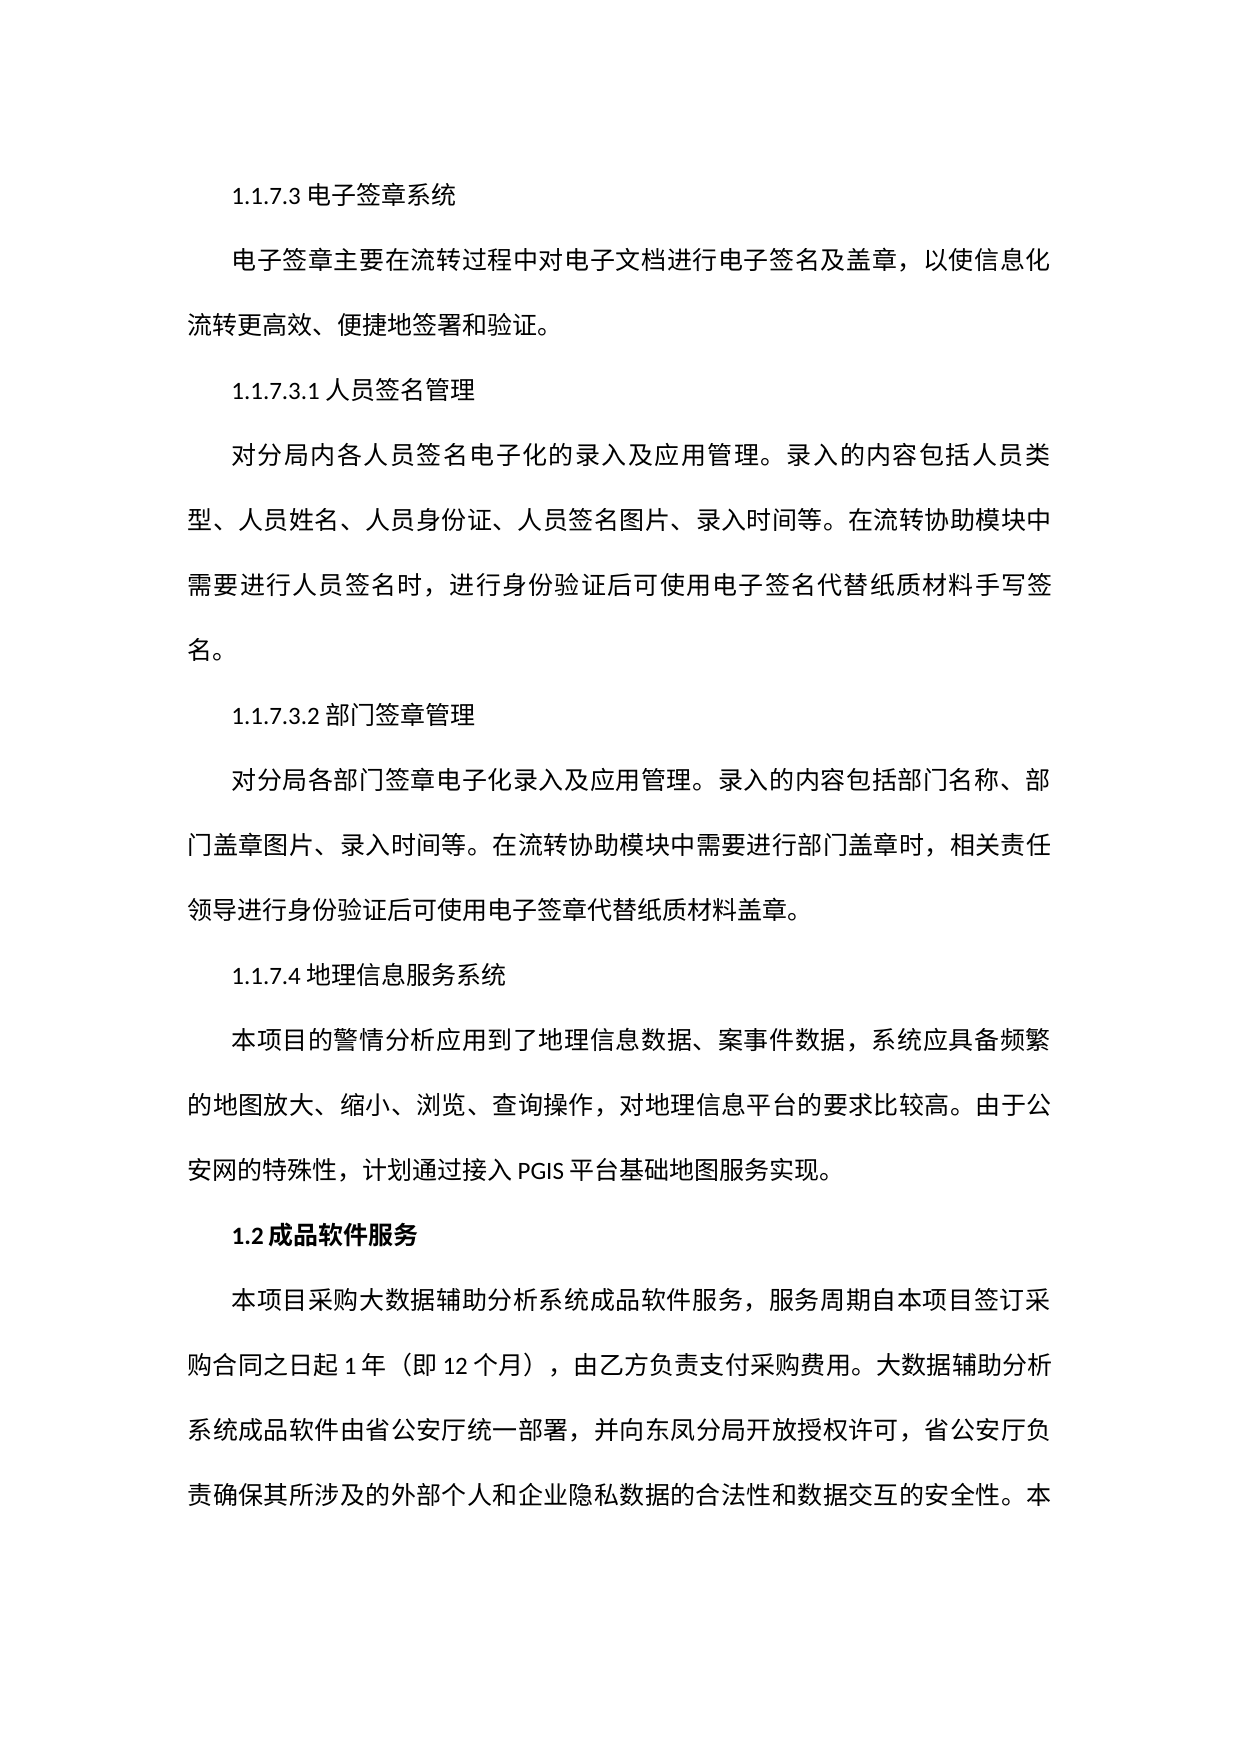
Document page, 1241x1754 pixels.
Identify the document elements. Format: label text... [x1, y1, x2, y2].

text 电子签章主要在流转过程中对电子文档进行电子签名及盖章，以使信息化流转更高效、便捷地签署和验证。 [187, 227, 1053, 357]
text 对分局各部门签章电子化录入及应用管理。录入的内容包括部门名称、部门盖章图片、录入时间等。在流转协助模块中需要进行部门盖章时，相关责任领导进行身份验证后可使用电子签章代替纸质材料盖章。 [187, 747, 1053, 942]
text 1.1.7.3.1人员签名管理 [187, 357, 1053, 422]
text 1.1.7.4地理信息服务系统 [187, 942, 1053, 1007]
text 1.2成品软件服务 [187, 1202, 1053, 1267]
text 本项目的警情分析应用到了地理信息数据、案事件数据，系统应具备频繁的地图放大、缩小、浏览、查询操作，对地理信息平台的要求比较高。由于公安网的特殊性，计划通过接入PGIS平台基础地图服务实现。 [187, 1007, 1053, 1202]
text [187, 1267, 1053, 1527]
text 1.1.7.3.2部门签章管理 [187, 682, 1053, 747]
text 1.1.7.3电子签章系统 [187, 162, 1053, 227]
text 对分局内各人员签名电子化的录入及应用管理。录入的内容包括人员类型、人员姓名、人员身份证、人员签名图片、录入时间等。在流转协助模块中需要进行人员签名时，进行身份验证后可使用电子签名代替纸质材料手写签名。 [187, 422, 1053, 682]
